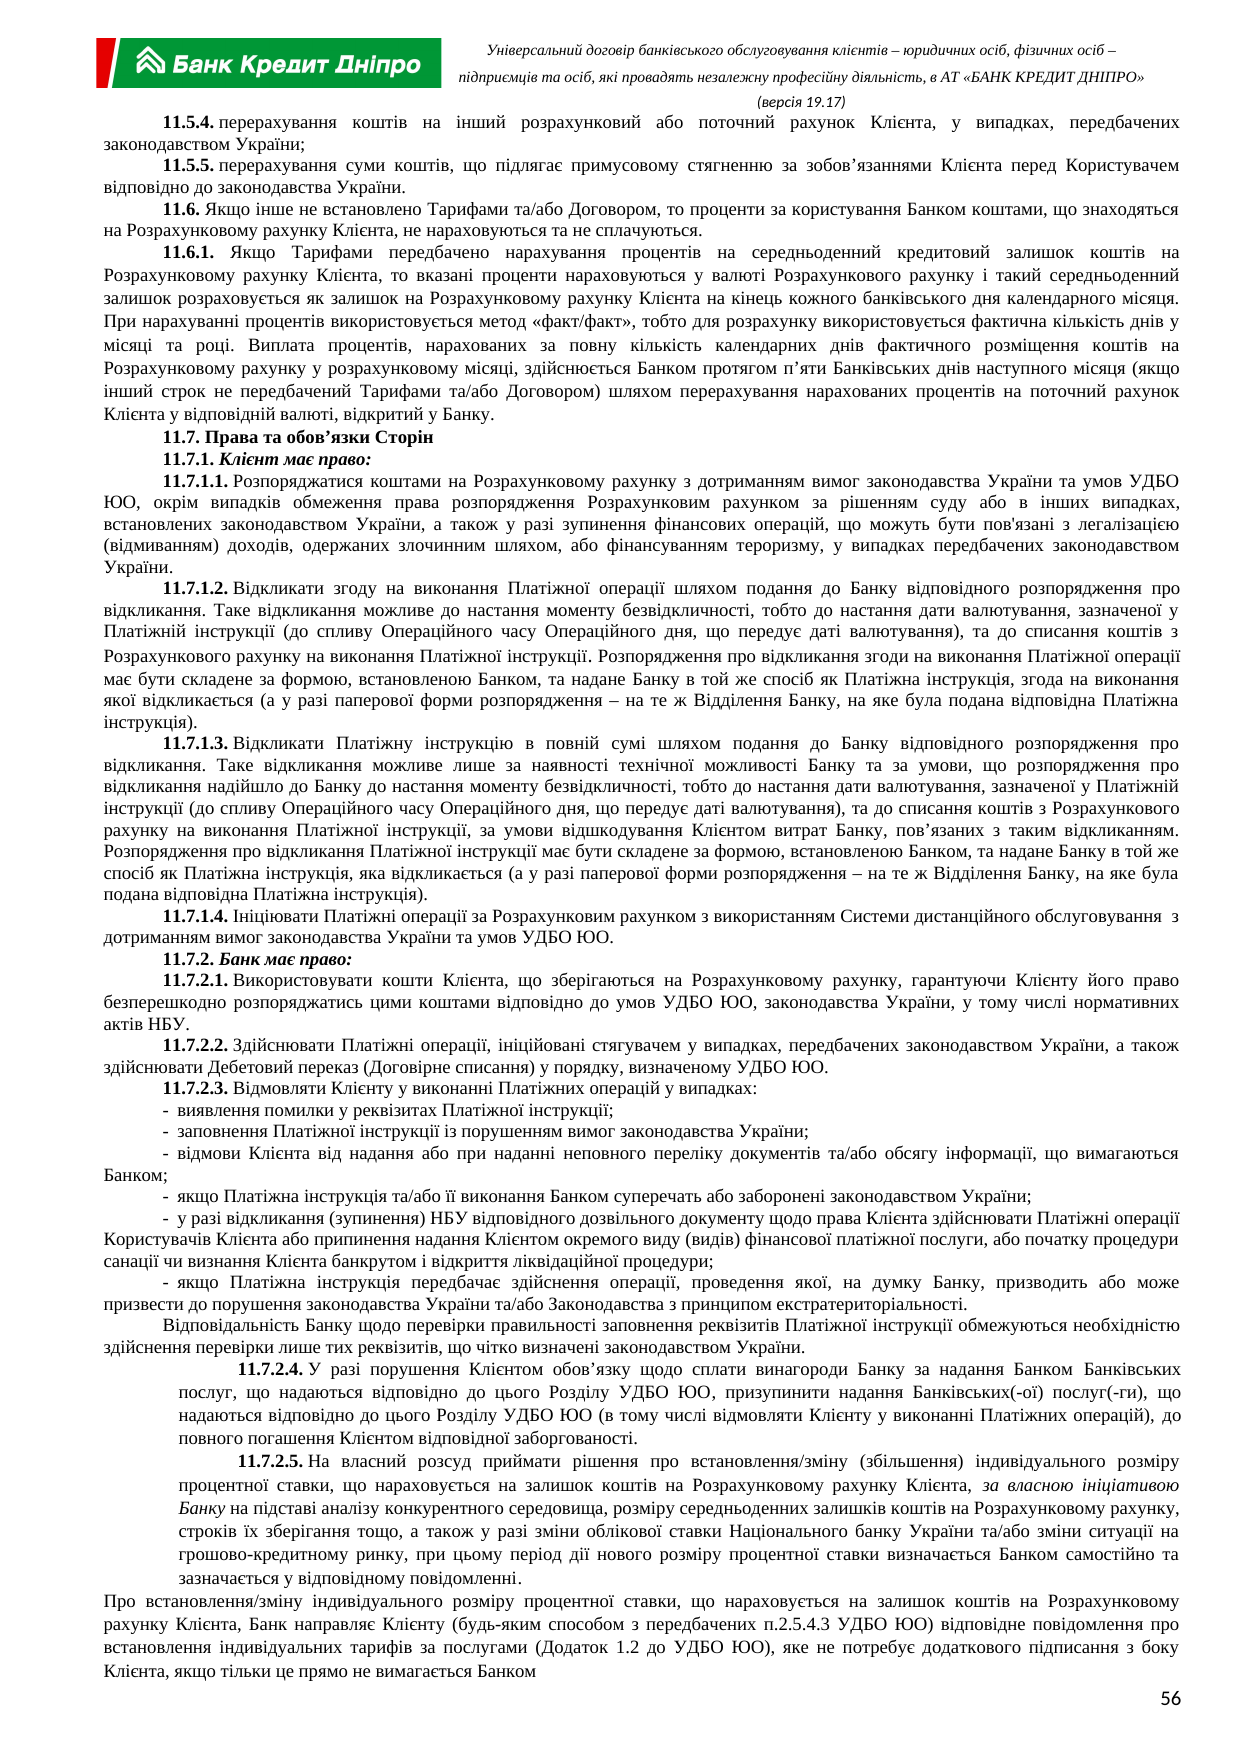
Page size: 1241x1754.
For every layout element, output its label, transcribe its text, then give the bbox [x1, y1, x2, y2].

list На власний розсуд приймати рішення про встановлення/зміну (збільшення) індивідуального розміру процентної ставки, що нараховується на залишок коштів на Розрахунковому рахунку Клієнта, за власною ініціативою Банку на підставі аналізу конкурентного середовища, розміру середньоденних залишків коштів на Розрахунковому рахунку, строків їх зберігання тощо, а також у разі зміни облікової ставки Національного банку України та/або зміни ситуації на грошово-кредитному ринку, при цьому період дії нового розміру процентної ставки визначається Банком самостійно та зазначається у відповідному повідомленні. [178, 1450, 1181, 1588]
list Використовувати кошти Клієнта, що зберігаються на Розрахунковому рахунку, гарантуючи Клієнту його право безперешкодно розпоряджатись цими коштами відповідно до умов УДБО ЮО, законодавства України, у тому числі нормативних актів НБУ. [103, 969, 1181, 1034]
list Відмовляти Клієнту у виконанні Платіжних операцій у випадках: [103, 1077, 1181, 1099]
list Права та обов’язки Сторін [103, 426, 1181, 448]
list Відповідальність Банку щодо перевірки правильності заповнення реквізитів Платіжної інструкції обмежуються необхідністю здійснення перевірки лише тих реквізитів, що чітко визначені законодавством України. [103, 1314, 1181, 1357]
list перерахування коштів на інший розрахунковий або поточний рахунок Клієнта, у випадках, передбачених законодавством України; [103, 85, 1181, 154]
list Якщо інше не встановлено Тарифами та/або Договором, то проценти за користування Банком коштами, що знаходяться на Розрахунковому рахунку Клієнта, не нараховуються та не сплачуються. [103, 197, 1181, 241]
list Розпоряджатися коштами на Розрахунковому рахунку з дотриманням вимог законодавства України та умов УДБО ЮО, окрім випадків обмеження права розпорядження Розрахунковим рахунком за рішенням суду або в інших випадках, встановлених законодавством України, а також у разі зупинення фінансових операцій, що можуть бути пов'язані з легалізацією (відмиванням) доходів, одержаних злочинним шляхом, або фінансуванням тероризму, у випадках передбачених законодавством України. [103, 469, 1181, 577]
list якщо Платіжна інструкція та/або її виконання Банком суперечать або заборонені законодавством України; [103, 1185, 1181, 1207]
list заповнення Платіжної інструкції із порушенням вимог законодавства України; [103, 1120, 1181, 1142]
list Здійснювати Платіжні операції, ініційовані стягувачем у випадках, передбачених законодавством України, а також здійснювати Дебетовий переказ (Договірне списання) у порядку, визначеному УДБО ЮО. [103, 1034, 1181, 1077]
list якщо Платіжна інструкція передбачає здійснення операції, проведення якої, на думку Банку, призводить або може призвести до порушення законодавства України та/або Законодавства з принципом екстратериторіальності. [103, 1271, 1181, 1314]
picture [96, 38, 442, 88]
list у разі відкликання (зупинення) НБУ відповідного дозвільного документу щодо права Клієнта здійснювати Платіжні операції Користувачів Клієнта або припинення надання Клієнтом окремого виду (видів) фінансової платіжної послуги, або початку процедури санації чи визнання Клієнта банкрутом і відкриття ліквідаційної процедури; [103, 1207, 1181, 1271]
list Відкликати Платіжну інструкцію в повній сумі шляхом подання до Банку відповідного розпорядження про відкликання. Таке відкликання можливе лише за наявності технічної можливості Банку та за умови, що розпорядження про відкликання надійшло до Банку до настання моменту безвідкличності, тобто до настання дати валютування, зазначеної у Платіжній інструкції (до спливу Операційного часу Операційного дня, що передує даті валютування), та до списання коштів з Розрахункового рахунку на виконання Платіжної інструкції, за умови відшкодування Клієнтом витрат Банку, пов’язаних з таким відкликанням. Розпорядження про відкликання Платіжної інструкції має бути складене за формою, встановленою Банком, та надане Банку в той же спосіб як Платіжна інструкція, яка відкликається (а у разі паперової форми розпорядження – на те ж Відділення Банку, на яке була подана відповідна Платіжна інструкція). [103, 732, 1181, 905]
list Банк має право: [103, 948, 1181, 969]
list відмови Клієнта від надання або при наданні неповного переліку документів та/або обсягу інформації, що вимагаються Банком; [103, 1142, 1181, 1185]
list виявлення помилки у реквізитах Платіжної інструкції; [103, 1099, 1181, 1120]
list Ініціювати Платіжні операції за Розрахунковим рахунком з використанням Системи дистанційного обслуговування з дотриманням вимог законодавства України та умов УДБО ЮО. [103, 905, 1181, 948]
list Відкликати згоду на виконання Платіжної операції шляхом подання до Банку відповідного розпорядження про відкликання. Таке відкликання можливе до настання моменту безвідкличності, тобто до настання дати валютування, зазначеної у Платіжній інструкції (до спливу Операційного часу Операційного дня, що передує даті валютування), та до списання коштів з Розрахункового рахунку на виконання Платіжної інструкції. Розпорядження про відкликання згоди на виконання Платіжної операції має бути складене за формою, встановленою Банком, та надане Банку в той же спосіб як Платіжна інструкція, згода на виконання якої відкликається (а у разі паперової форми розпорядження – на те ж Відділення Банку, на яке була подана відповідна Платіжна інструкція). [103, 577, 1181, 732]
text 11.6.1. Якщо Тарифами передбачено нарахування процентів на середньоденний кредитовий залишок коштів на Розрахунковому рахунку Клієнта, то вказані проценти нараховуються у валюті Розрахункового рахунку і такий середньоденний залишок розраховується як залишок на Розрахунковому рахунку Клієнта на кінець кожного банківського дня календарного місяця. При нарахуванні процентів використовується метод «факт/факт», тобто для розрахунку використовується фактична кількість днів у місяці та році. Виплата процентів, нарахованих за повну кількість календарних днів фактичного розміщення коштів на Розрахунковому рахунку у розрахунковому місяці, здійснюється Банком протягом п’яти Банківських днів наступного місяця (якщо інший строк не передбачений Тарифами та/або Договором) шляхом перерахування нарахованих процентів на поточний рахунок Клієнта у відповідній валюті, відкритий у Банку. [103, 241, 1181, 425]
list Клієнт має право: [103, 448, 1181, 469]
list У разі порушення Клієнтом обов’язку щодо сплати винагороди Банку за надання Банком Банківських послуг, що надаються відповідно до цього Розділу УДБО ЮО, призупинити надання Банківських(-ої) послуг(-ги), що надаються відповідно до цього Розділу УДБО ЮО (в тому числі відмовляти Клієнту у виконанні Платіжних операцій), до повного погашення Клієнтом відповідної заборгованості. [178, 1357, 1181, 1449]
list перерахування суми коштів, що підлягає примусовому стягненню за зобов’язаннями Клієнта перед Користувачем відповідно до законодавства України. [103, 154, 1181, 197]
text Про встановлення/зміну індивідуального розміру процентної ставки, що нараховується на залишок коштів на Розрахунковому рахунку Клієнта, Банк направляє Клієнту (будь-яким способом з передбачених п.2.5.4.3 УДБО ЮО) відповідне повідомлення про встановлення індивідуальних тарифів за послугами (Додаток 1.2 до УДБО ЮО), яке не потребує додаткового підписання з боку Клієнта, якщо тільки це прямо не вимагається Банком [103, 1590, 1181, 1681]
